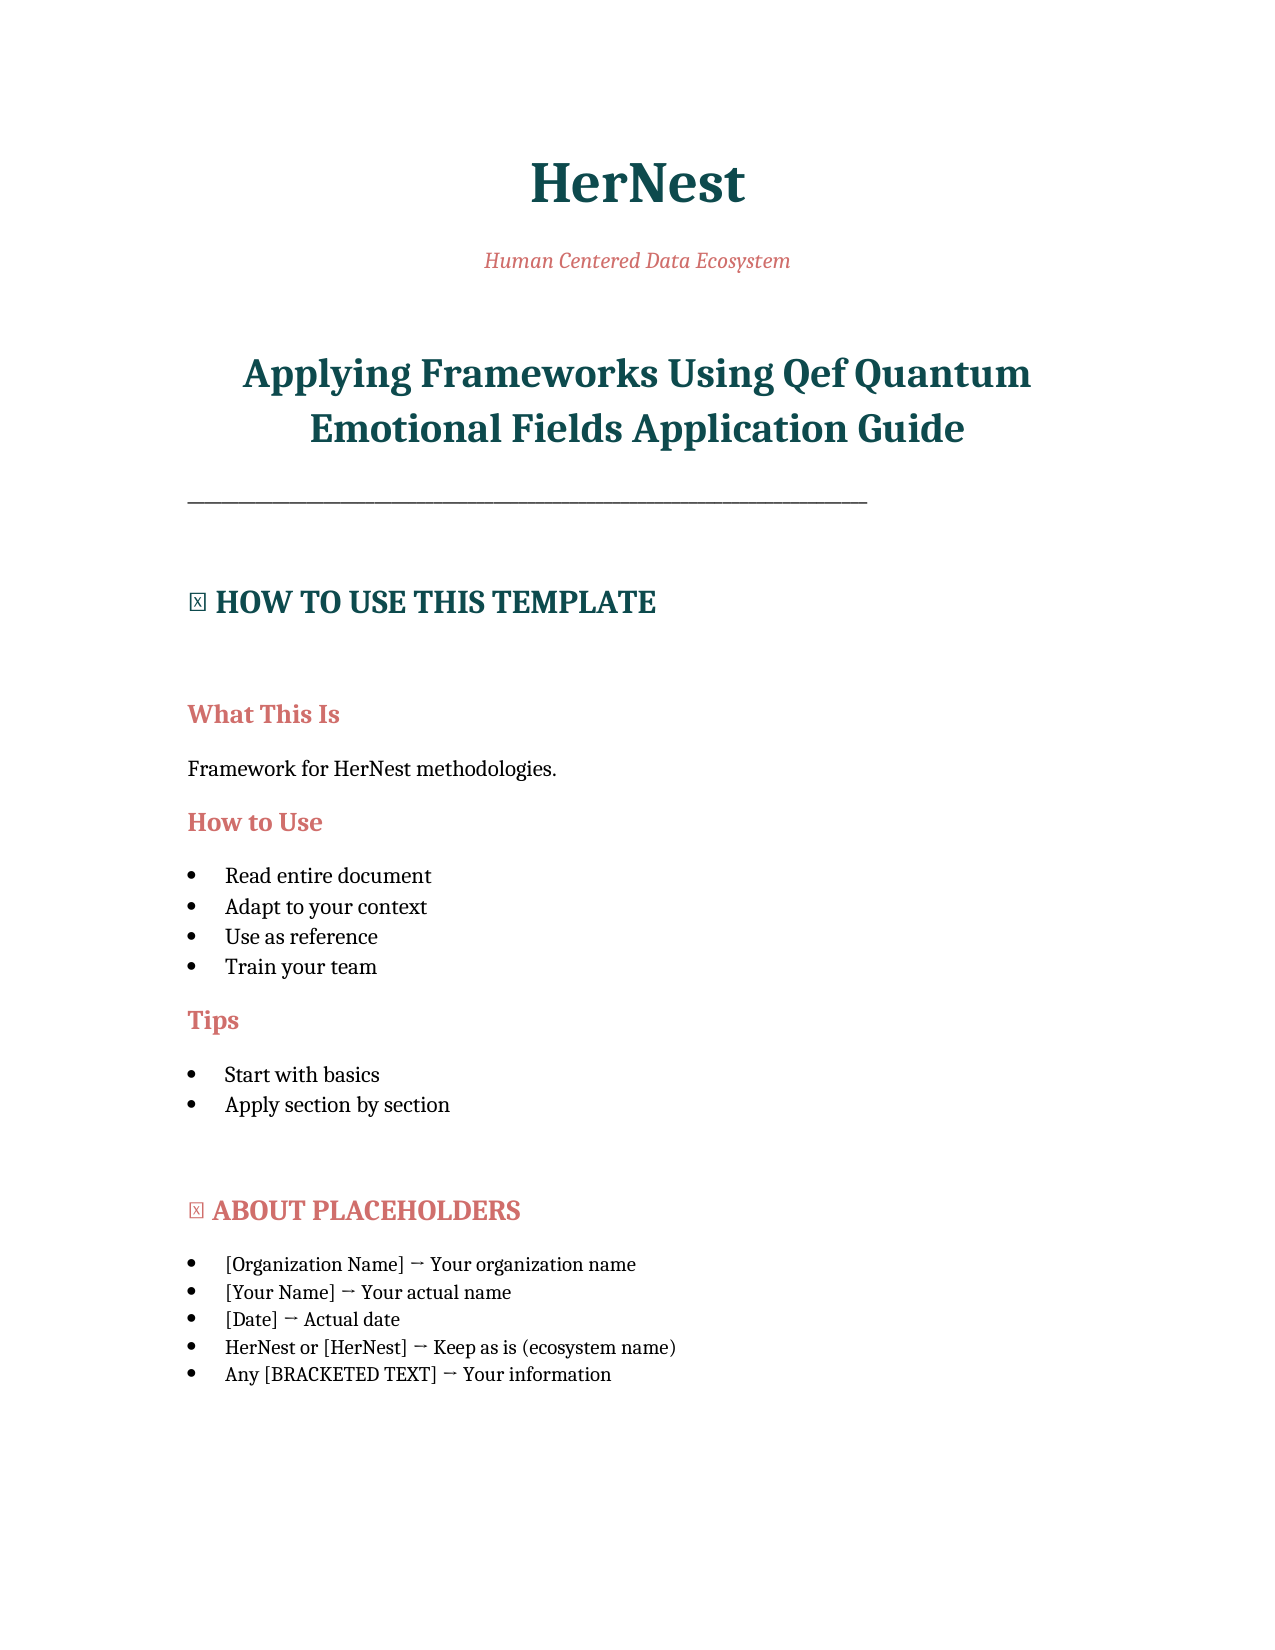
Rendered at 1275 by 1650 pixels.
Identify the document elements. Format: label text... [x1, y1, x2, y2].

list [Your Name] → Your actual name [187, 1281, 1087, 1304]
list Train your team [187, 954, 1087, 980]
text 📖 HOW TO USE THIS TEMPLATE [187, 583, 1087, 621]
text ________________________________________________________________________________ [187, 481, 1087, 507]
list Adapt to your context [187, 893, 1087, 920]
text 📝 ABOUT PLACEHOLDERS [187, 1194, 1087, 1227]
text What This Is [187, 699, 1087, 730]
text Framework for HerNest methodologies. [187, 756, 1087, 782]
list [Date] → Actual date [187, 1308, 1087, 1332]
text Tips [187, 1005, 1087, 1036]
list Start with basics [187, 1061, 1087, 1088]
text How to Use [187, 807, 1087, 838]
text Human Centered Data Ecosystem [187, 248, 1087, 274]
text HerNest [187, 150, 1087, 217]
list Apply section by section [187, 1092, 1087, 1118]
text Applying Frameworks Using Qef Quantum Emotional Fields Application Guide [187, 350, 1087, 453]
list [Organization Name] → Your organization name [187, 1253, 1087, 1277]
list Any [BRACKETED TEXT] → Your information [187, 1363, 1087, 1387]
list Use as reference [187, 924, 1087, 950]
list HerNest or [HerNest] → Keep as is (ecosystem name) [187, 1336, 1087, 1359]
list Read entire document [187, 863, 1087, 889]
